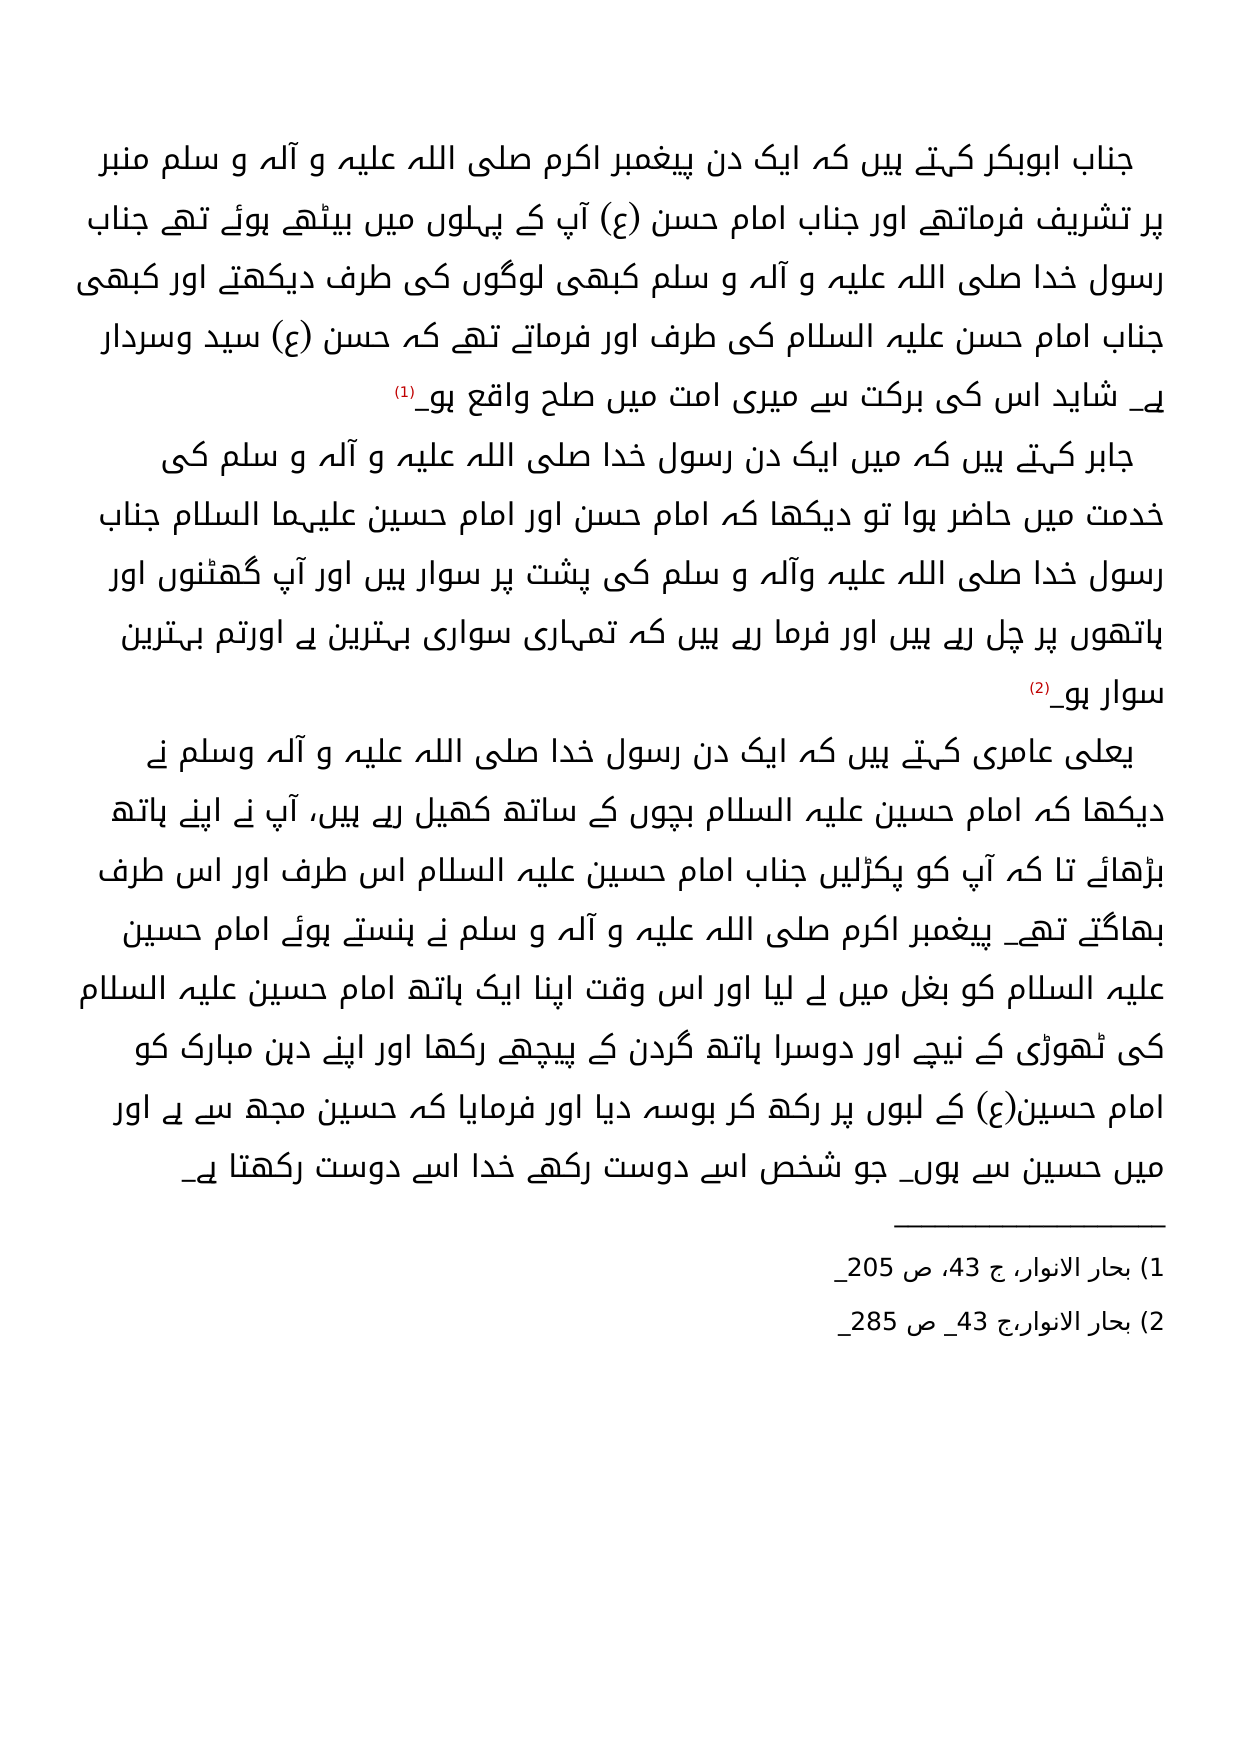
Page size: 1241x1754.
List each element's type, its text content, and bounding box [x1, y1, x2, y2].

text جناب ابوبکر کہتے ہیں کہ ایک دن پیغمبر اکرم صلی اللہ علیہ و آلہ و سلم منبر پر تشریف فرماتھے اور جناب امام حسن (ع) آپ کے پہلوں میں بیٹھے ہوئے تھے جناب رسول خدا صلی اللہ علیہ و آلہ و سلم کبھی لوگوں کی طرف دیکھتے اور کبھی جناب امام حسن علیہ السلام کی طرف اور فرماتے تھے کہ حسن (ع) سید وسردار ہے_ شاید اس کی برکت سے میری امت میں صلح واقع ہو_(1) [75, 130, 1165, 426]
text 2) بحار الانوار،ج 43_ ص 285_ [75, 1307, 1165, 1336]
text ____________________ [75, 1197, 1165, 1228]
text یعلی عامری کہتے ہیں کہ ایک دن رسول خدا صلی اللہ علیہ و آلہ وسلم نے دیکھا کہ امام حسین علیہ السلام بچوں کے ساتھ کھیل رہے ہیں، آپ نے اپنے ہاتھ بڑھائے تا کہ آپ کو پکڑلیں جناب امام حسین علیہ السلام اس طرف اور اس طرف بھاگتے تھے_ پیغمبر اکرم صلی اللہ علیہ و آلہ و سلم نے ہنستے ہوئے امام حسین علیہ السلام کو بغل میں لے لیا اور اس وقت اپنا ایک ہاتھ امام حسین علیہ السلام کی ٹھوڑی کے نیچے اور دوسرا ہاتھ گردن کے پیچھے رکھا اور اپنے دہن مبارک کو امام حسین(ع) کے لبوں پر رکھ کر بوسہ دیا اور فرمایا کہ حسین مجھ سے ہے اور میں حسین سے ہوں_ جو شخص اسے دوست رکھے خدا اسے دوست رکھتا ہے_ [75, 722, 1165, 1197]
text 1) بحار الانوار، ج 43، ص 205_ [75, 1253, 1165, 1282]
text جابر کہتے ہیں کہ میں ایک دن رسول خدا صلی اللہ علیہ و آلہ و سلم کی خدمت میں حاضر ہوا تو دیکھا کہ امام حسن اور امام حسین علیہما السلام جناب رسول خدا صلی اللہ علیہ وآلہ و سلم کی پشت پر سوار ہیں اور آپ گھٹنوں اور ہاتھوں پر چل رہے ہیں اور فرما رہے ہیں کہ تمہاری سواری بہترین ہے اورتم بہترین سوار ہو_(2) [75, 426, 1165, 722]
